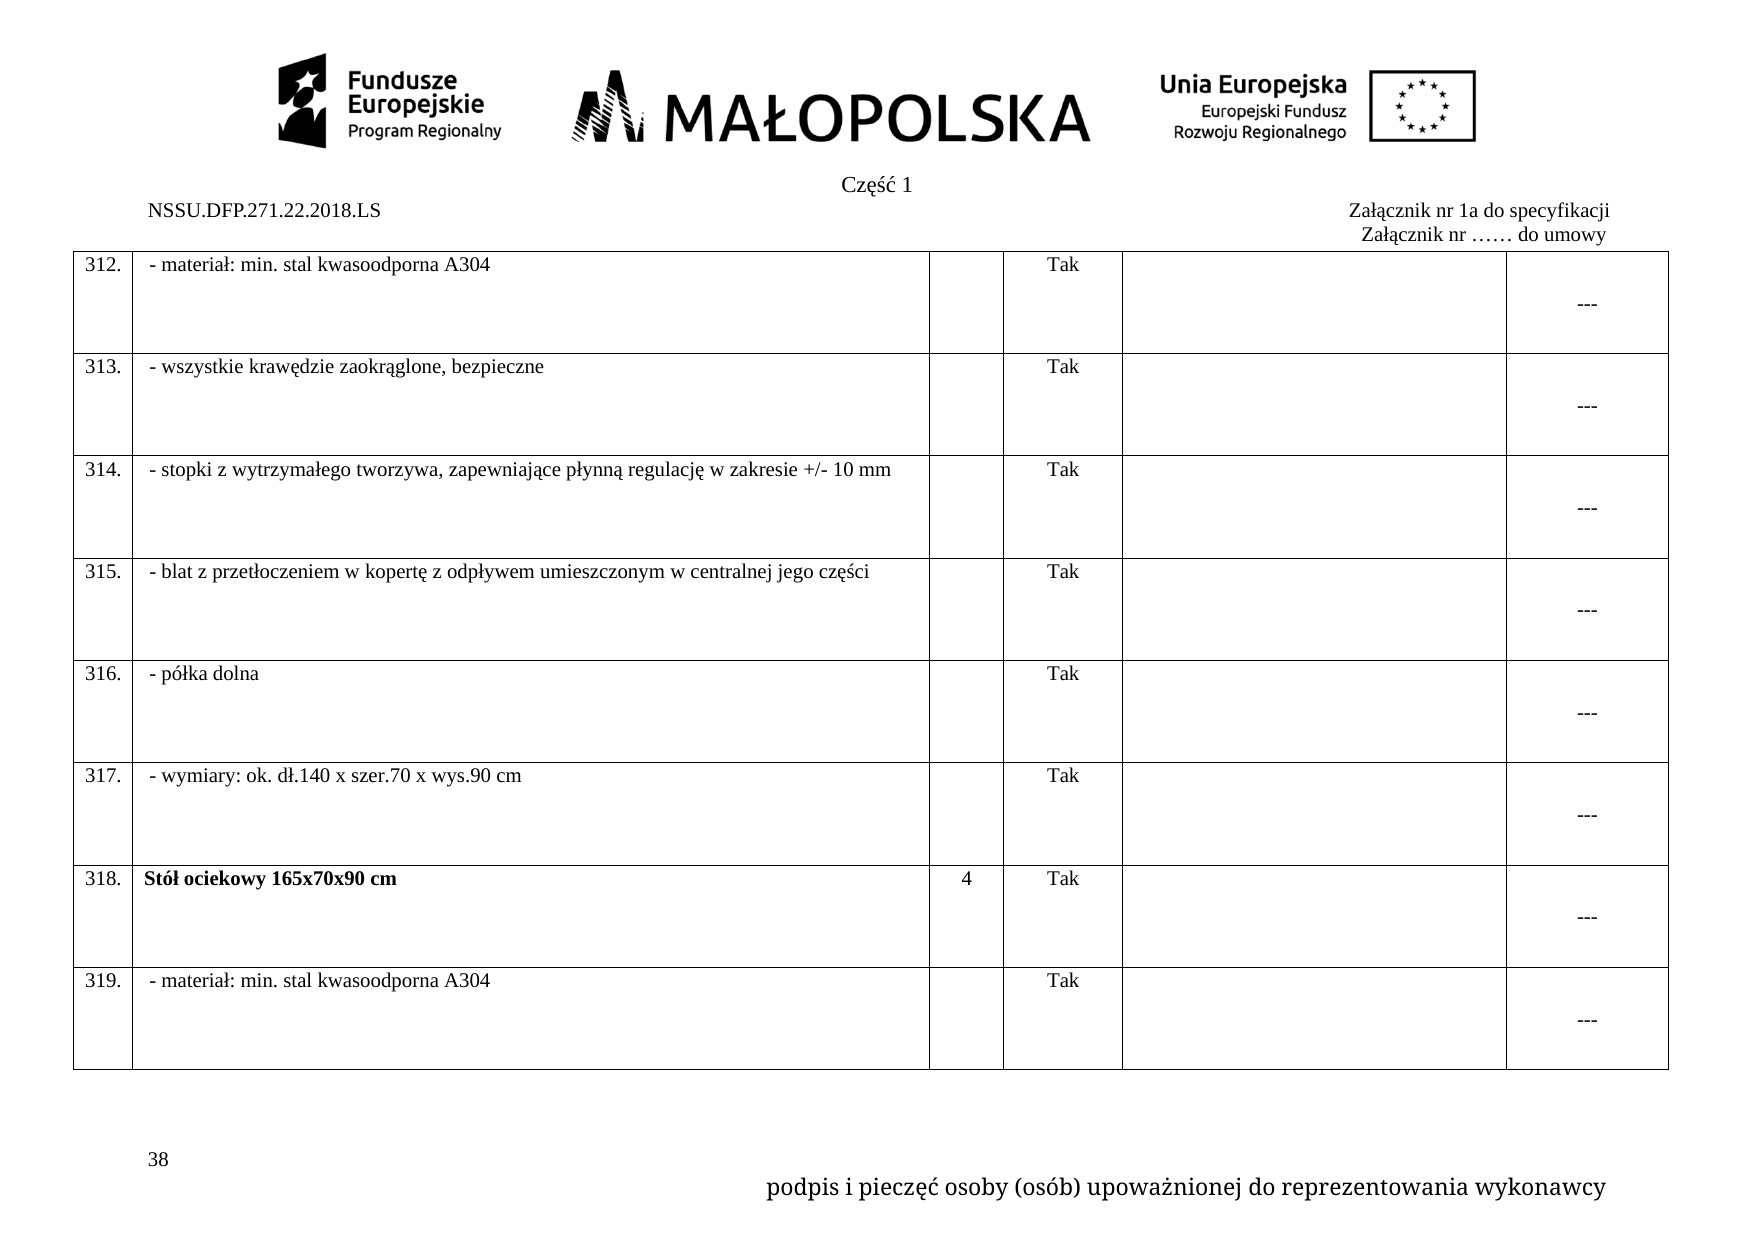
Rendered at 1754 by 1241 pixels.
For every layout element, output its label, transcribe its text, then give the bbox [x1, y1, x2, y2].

table_cell [1123, 763, 1506, 864]
table_cell Tak [1004, 456, 1122, 558]
table_cell [74, 252, 132, 353]
table_cell [930, 968, 1003, 1069]
table_cell [74, 661, 132, 762]
table_cell [930, 354, 1003, 455]
table_cell [74, 559, 132, 660]
table_cell [1123, 354, 1506, 455]
table_cell [930, 252, 1003, 353]
table_cell [1123, 456, 1506, 558]
table_cell --- [1507, 763, 1668, 864]
table_cell - wszystkie krawędzie zaokrąglone, bezpieczne [133, 354, 929, 455]
table_cell - materiał: min. stal kwasoodporna A304 [133, 252, 929, 353]
table_cell [930, 559, 1003, 660]
table_cell [1123, 866, 1506, 967]
table_cell Tak [1004, 866, 1122, 967]
table_cell Tak [1004, 968, 1122, 1069]
table_cell [1123, 559, 1506, 660]
table_cell [1123, 968, 1506, 1069]
table_cell - stopki z wytrzymałego tworzywa, zapewniające płynną regulację w zakresie +/- 10 mm [133, 456, 929, 558]
table_cell --- [1507, 354, 1668, 455]
table_cell [74, 456, 132, 558]
table_cell - półka dolna [133, 661, 929, 762]
table_cell --- [1507, 456, 1668, 558]
table_cell [74, 866, 132, 967]
table_cell [74, 968, 132, 1069]
table_cell - wymiary: ok. dł.140 x szer.70 x wys.90 cm [133, 763, 929, 864]
table_cell Tak [1004, 661, 1122, 762]
table_cell Tak [1004, 763, 1122, 864]
table_cell [1123, 252, 1506, 353]
table_cell Tak [1004, 252, 1122, 353]
table_cell [930, 661, 1003, 762]
table_cell 4 [930, 866, 1003, 967]
table_cell [74, 354, 132, 455]
table_cell Tak [1004, 559, 1122, 660]
picture [255, 29, 1499, 172]
table_cell Tak [1004, 354, 1122, 455]
table_cell --- [1507, 866, 1668, 967]
table_cell [74, 763, 132, 864]
table_cell Stół ociekowy 165x70x90 cm [133, 866, 929, 967]
table_cell --- [1507, 968, 1668, 1069]
table_cell [930, 456, 1003, 558]
table_cell - materiał: min. stal kwasoodporna A304 [133, 968, 929, 1069]
table_cell --- [1507, 252, 1668, 353]
table_cell --- [1507, 661, 1668, 762]
table_cell --- [1507, 559, 1668, 660]
table_cell - blat z przetłoczeniem w kopertę z odpływem umieszczonym w centralnej jego części [133, 559, 929, 660]
table_cell [930, 763, 1003, 864]
table_cell [1123, 661, 1506, 762]
